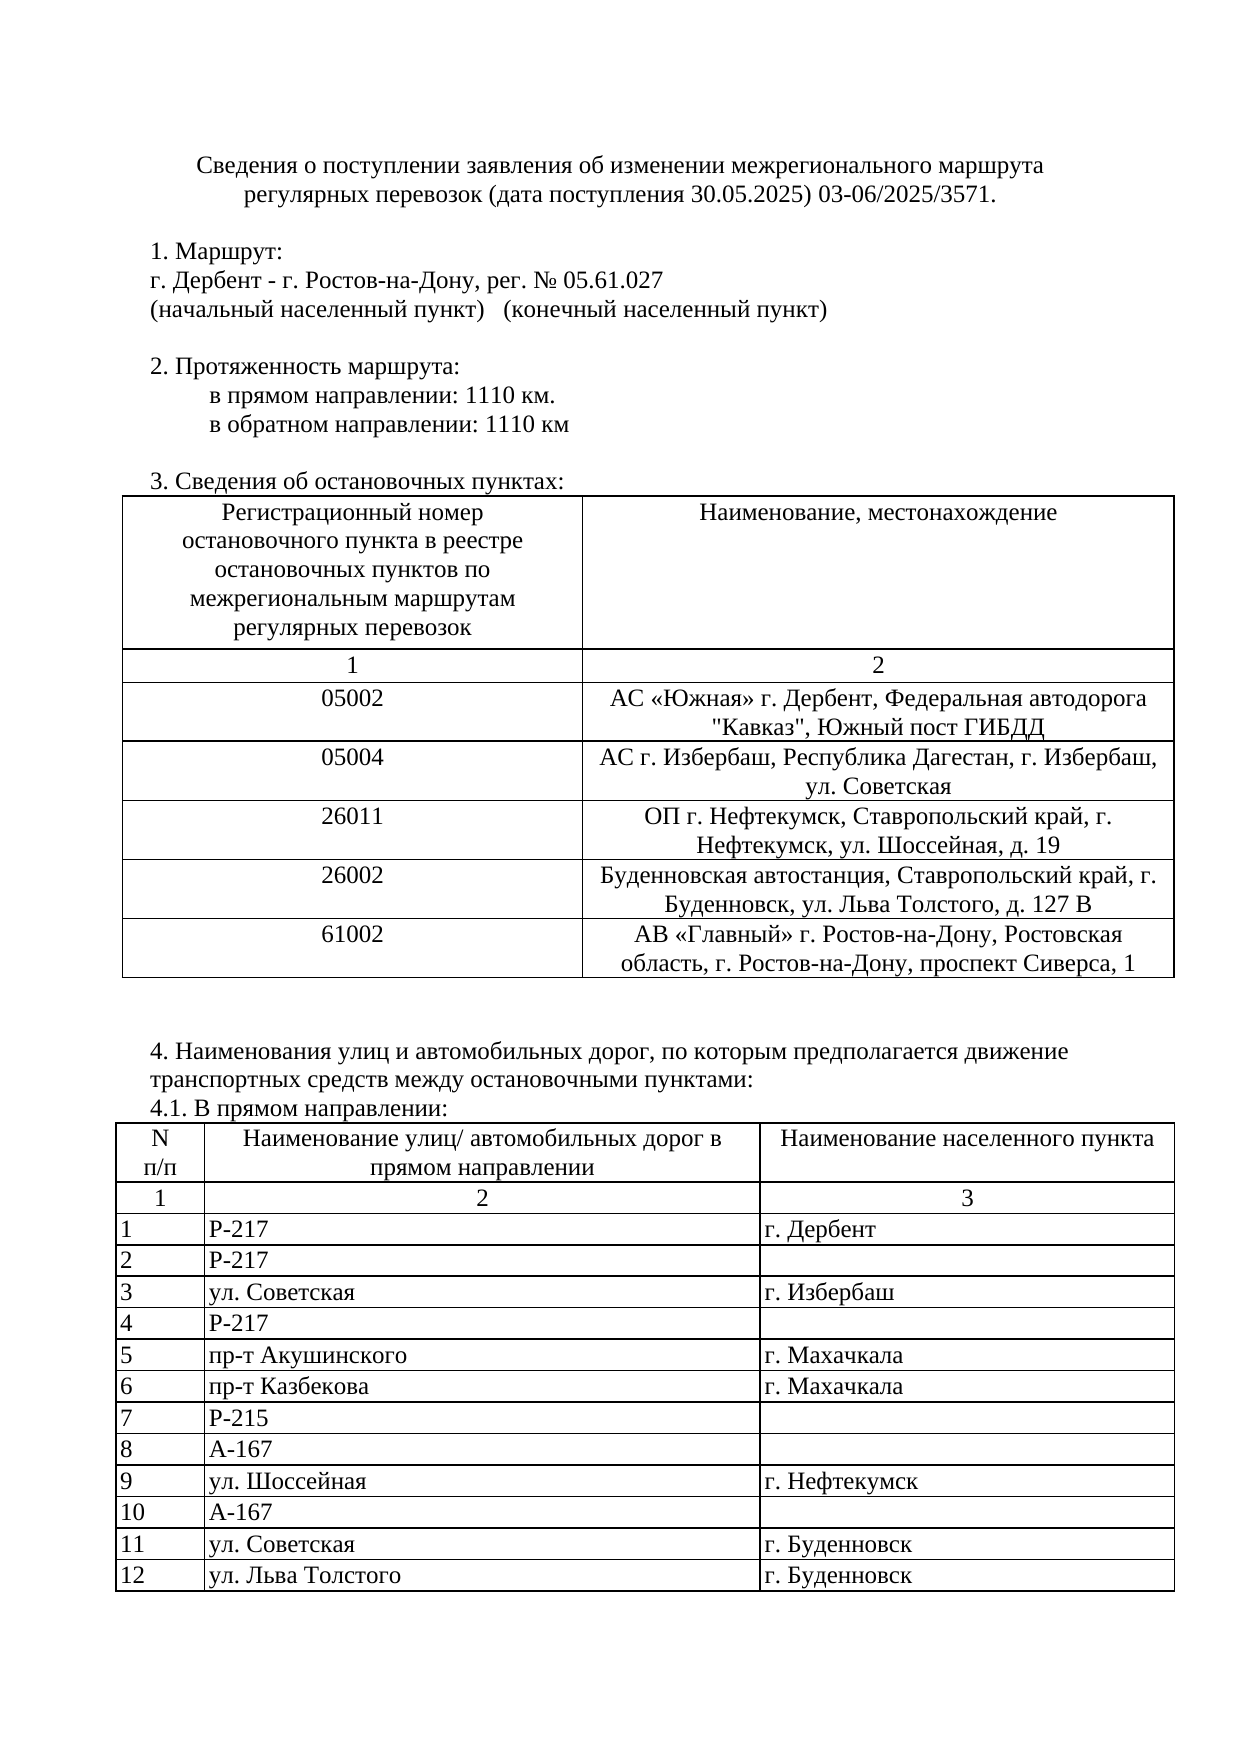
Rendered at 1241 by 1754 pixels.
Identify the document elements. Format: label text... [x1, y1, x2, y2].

table_cell 05004 [123, 742, 582, 799]
table_cell ул. Шоссейная [205, 1466, 759, 1496]
table_cell г. Избербаш [761, 1277, 1174, 1307]
table_cell 1 [123, 650, 582, 681]
table_header N п/п [117, 1124, 204, 1181]
table_cell г. Нефтекумск [761, 1466, 1174, 1496]
table_cell [761, 1308, 1174, 1338]
table_cell [761, 1497, 1174, 1527]
table_cell АС «Южная» г. Дербент, Федеральная автодорога "Кавказ", Южный пост ГИБДД [583, 683, 1173, 740]
table_header Наименование, местонахождение [583, 497, 1173, 648]
table_cell 5 [117, 1340, 204, 1370]
text (начальный населенный пункт) (конечный населенный пункт) [150, 294, 1090, 322]
table_cell 3 [117, 1277, 204, 1307]
table_cell 05002 [123, 683, 582, 740]
table_header Наименование населенного пункта [761, 1124, 1174, 1181]
table_cell [761, 1403, 1174, 1433]
table_cell 6 [117, 1371, 204, 1401]
table_cell ОП г. Нефтекумск, Ставропольский край, г. Нефтекумск, ул. Шоссейная, д. 19 [583, 801, 1173, 858]
text 3. Сведения об остановочных пунктах: [150, 466, 1090, 495]
table_cell ул. Советская [205, 1529, 759, 1558]
text в обратном направлении: 1110 км [150, 409, 1090, 437]
text Сведения о поступлении заявления об изменении межрегионального маршрута регулярных перевозок (дата поступления 30.05.2025) 03-06/2025/3571. [150, 150, 1090, 207]
table_cell 26002 [123, 860, 582, 918]
table_cell Р-215 [205, 1403, 759, 1433]
table_cell 61002 [123, 919, 582, 977]
table_cell 2 [583, 650, 1173, 681]
table_cell 1 [117, 1183, 204, 1212]
text 4. Наименования улиц и автомобильных дорог, по которым предполагается движение транспортных средств между остановочными пунктами: [150, 1036, 1090, 1093]
table_cell [761, 1434, 1174, 1464]
table_cell пр-т Казбекова [205, 1371, 759, 1401]
table_cell 10 [117, 1497, 204, 1527]
table_cell ул. Советская [205, 1277, 759, 1307]
table_cell 8 [117, 1434, 204, 1464]
text г. Дербент - г. Ростов-на-Дону, рег. № 05.61.027 [150, 265, 1090, 294]
table_cell 2 [117, 1246, 204, 1275]
table_cell 9 [117, 1466, 204, 1496]
table_cell АС г. Избербаш, Республика Дагестан, г. Избербаш, ул. Советская [583, 742, 1173, 799]
table_header Наименование улиц/ автомобильных дорог в прямом направлении [205, 1124, 759, 1181]
table_cell 1 [117, 1214, 204, 1244]
table_cell Р-217 [205, 1308, 759, 1338]
table_cell Р-217 [205, 1214, 759, 1244]
table_header Регистрационный номер остановочного пункта в реестре остановочных пунктов по межрегиональным маршрутам регулярных перевозок [123, 497, 582, 648]
table_cell 2 [205, 1183, 759, 1212]
table_cell 4 [117, 1308, 204, 1338]
table_cell АВ «Главный» г. Ростов-на-Дону, Ростовская область, г. Ростов-на-Дону, проспект Сиверса, 1 [583, 919, 1173, 977]
text 2. Протяженность маршрута: [150, 351, 1090, 380]
table_cell А-167 [205, 1434, 759, 1464]
table_cell [761, 1246, 1174, 1275]
table_cell 11 [117, 1529, 204, 1558]
table_cell г. Буденновск [761, 1529, 1174, 1558]
table_cell г. Махачкала [761, 1340, 1174, 1370]
table_cell Р-217 [205, 1246, 759, 1275]
table_cell 3 [761, 1183, 1174, 1212]
text 1. Маршрут: [150, 236, 1090, 265]
table_cell ул. Льва Толстого [205, 1560, 759, 1590]
table_cell г. Дербент [761, 1214, 1174, 1244]
text в прямом направлении: 1110 км. [150, 380, 1090, 409]
table_cell г. Махачкала [761, 1371, 1174, 1401]
table_cell Буденновская автостанция, Ставропольский край, г. Буденновск, ул. Льва Толстого, д. 127 В [583, 860, 1173, 918]
text 4.1. В прямом направлении: [150, 1093, 1090, 1122]
table_cell 26011 [123, 801, 582, 858]
table_cell 12 [117, 1560, 204, 1590]
table_cell пр-т Акушинского [205, 1340, 759, 1370]
table_cell 7 [117, 1403, 204, 1433]
table_cell А-167 [205, 1497, 759, 1527]
table_cell г. Буденновск [761, 1560, 1174, 1590]
